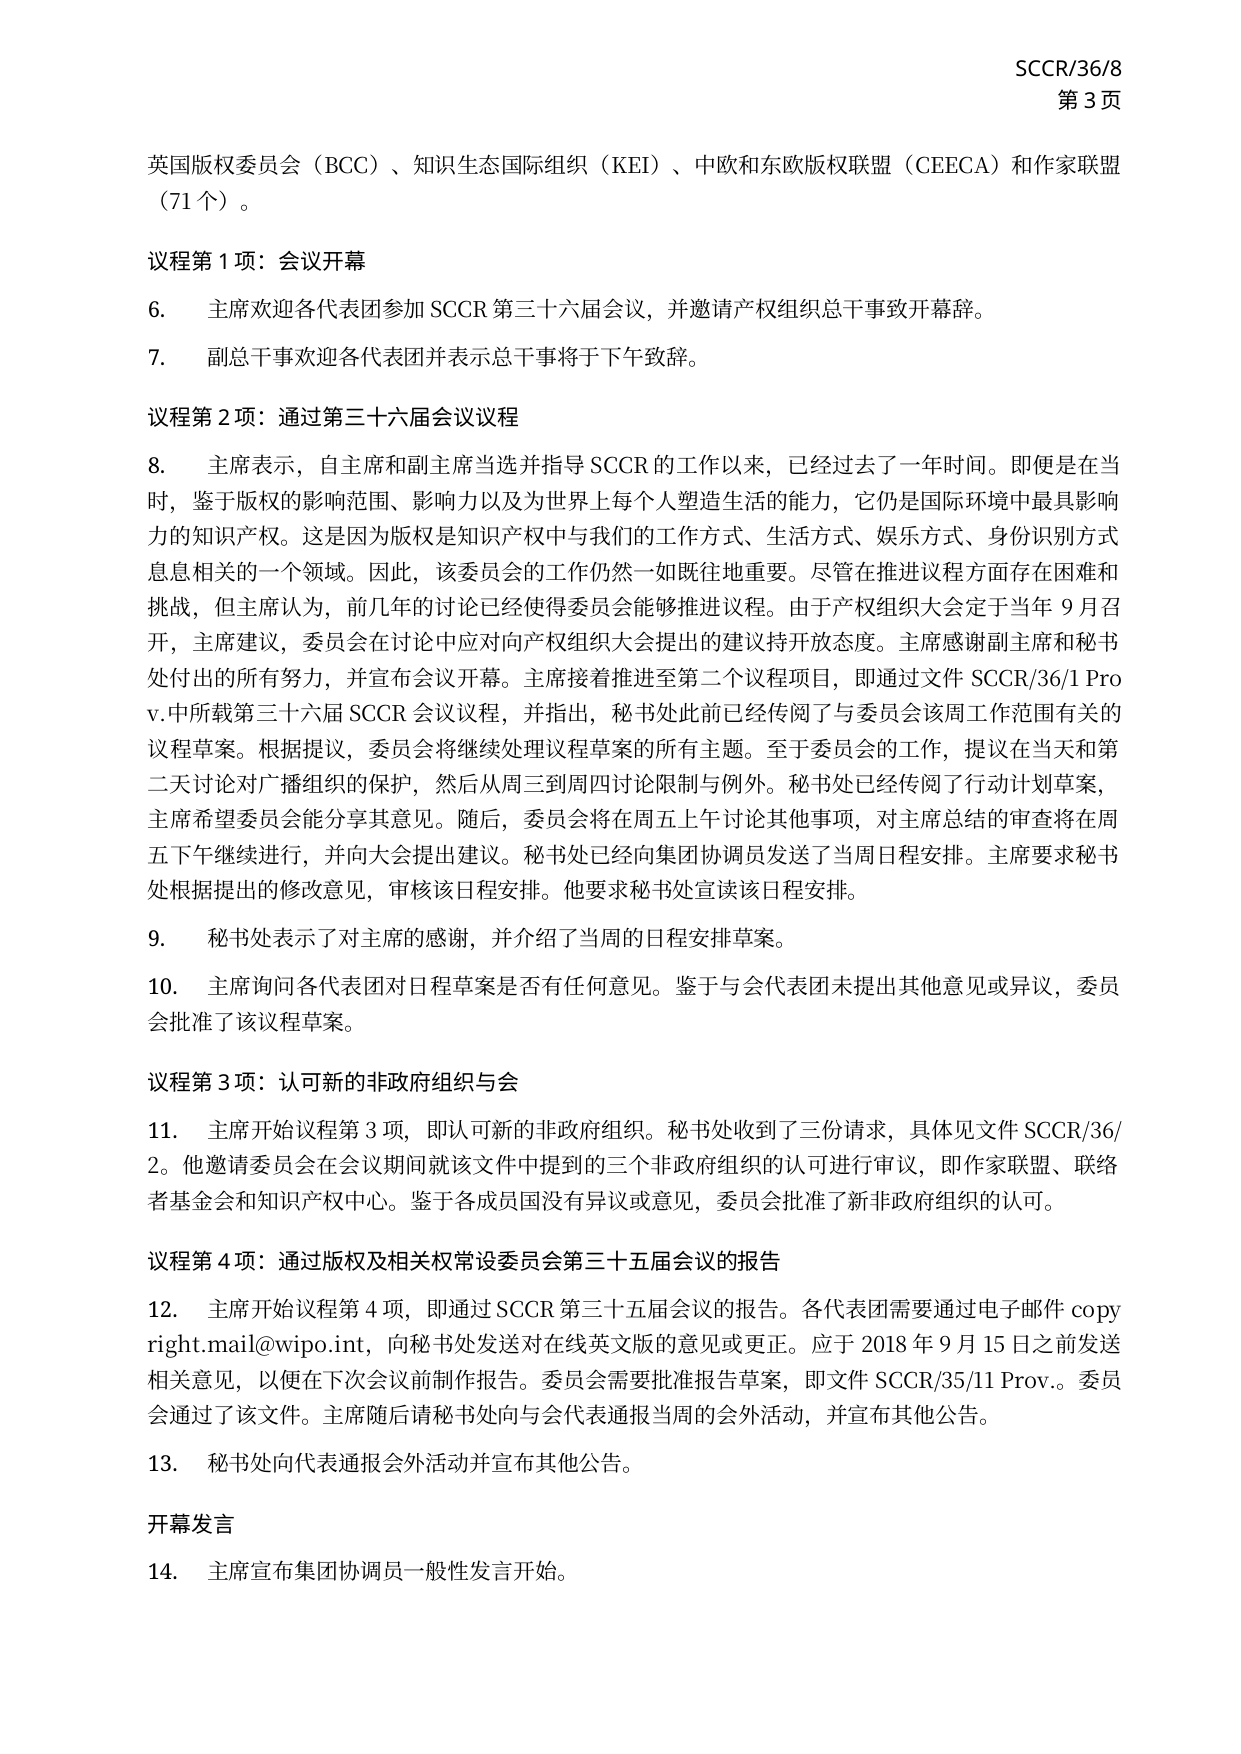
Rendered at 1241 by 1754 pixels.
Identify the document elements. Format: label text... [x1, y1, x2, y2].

list 议程第4项：通过版权及相关权常设委员会第三十五届会议的报告 [148, 1240, 1122, 1276]
list 主席欢迎各代表团参加SCCR第三十六届会议，并邀请产权组织总干事致开幕辞。 [148, 288, 1122, 324]
list 秘书处向代表通报会外活动并宣布其他公告。 [148, 1442, 1122, 1478]
list 议程第1项：会议开幕 [148, 240, 1122, 276]
list 主席开始议程第3项，即认可新的非政府组织。秘书处收到了三份请求，具体见文件SCCR/36/2。他邀请委员会在会议期间就该文件中提到的三个非政府组织的认可进行审议，即作家联盟、联络者基金会和知识产权中心。鉴于各成员国没有异议或意见，委员会批准了新非政府组织的认‍可。 [148, 1109, 1122, 1215]
list 主席询问各代表团对日程草案是否有任何意见。鉴于与会代表团未提出其他意见或异议，委员会批准了该议程草案。 [148, 965, 1122, 1036]
list 主席表示，自主席和副主席当选并指导SCCR的工作以来，已经过去了一年时间。即便是在当时，鉴于版权的影响范围、影响力以及为世界上每个人塑造生活的能力，它仍是国际环境中最具影响力的知识产权。这是因为版权是知识产权中与我们的工作方式、生活方式、娱乐方式、身份识别方式息息相关的一个领域。因此，该委员会的工作仍然一如既往地重要。尽管在推进议程方面存在困难和挑战，但主席认为，前几年的讨论已经使得委员会能够推进议程。由于产权组织大会定于当年9月召开，主席建议，委员会在讨论中应对向产权组织大会提出的建议持开放态度。主席感谢副主席和秘书处付出的所有努力，并宣布会议开幕。主席接着推进至第二个议程项目，即通过文件SCCR/36/1 Prov.中所载第三十六届SCCR会议议程，并指出，秘书处此前已经传阅了与委员会该周工作范围有关的议程草案。根据提议，委员会将继续处理议程草案的所有主题。至于委员会的工作，提议在当天和第二天讨论对广播组织的保护，然后从周三到周四讨论限制与例外。秘书处已经传阅了行动计划草案，主席希望委员会能分享其意见。随后，委员会将在周五上午讨论其他事项，对主席总结的审查将在周五下午继续进行，并向大会提出建议。秘书处已经向集团协调员发送了当周日程安排。主席要求秘书处根据提出的修改意见，审核该日程安排。他要求秘书处宣读该日程安排。 [148, 444, 1122, 905]
list 秘书处表示了对主席的感谢，并介绍了当周的日程安排草案。 [148, 917, 1122, 953]
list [148, 144, 1122, 215]
list 主席宣布集团协调员一般性发言开始。 [148, 1551, 1122, 1586]
list 议程第3项：认可新的非政府组织与会 [148, 1061, 1122, 1097]
list 主席开始议程第4项，即通过SCCR第三十五届会议的报告。各代表团需要通过电子邮件copyright.mail@wipo.int，向秘书处发送对在线英文版的意见或更正。应于2018年9月15日之前发送相关意见，以便在下次会议前制作报告。委员会需要批准报告草案，即文件SCCR/35/11 Prov.。委员会通过了该文件。主席随后请秘书处向与会代表通报当周的会外活动，并宣布其他公告。 [148, 1288, 1122, 1430]
list 副总干事欢迎各代表团并表示总干事将于下午致辞。 [148, 336, 1122, 372]
list 议程第2项：通过第三十六届会议议程 [148, 397, 1122, 432]
text 开幕发言 [148, 1503, 1122, 1538]
